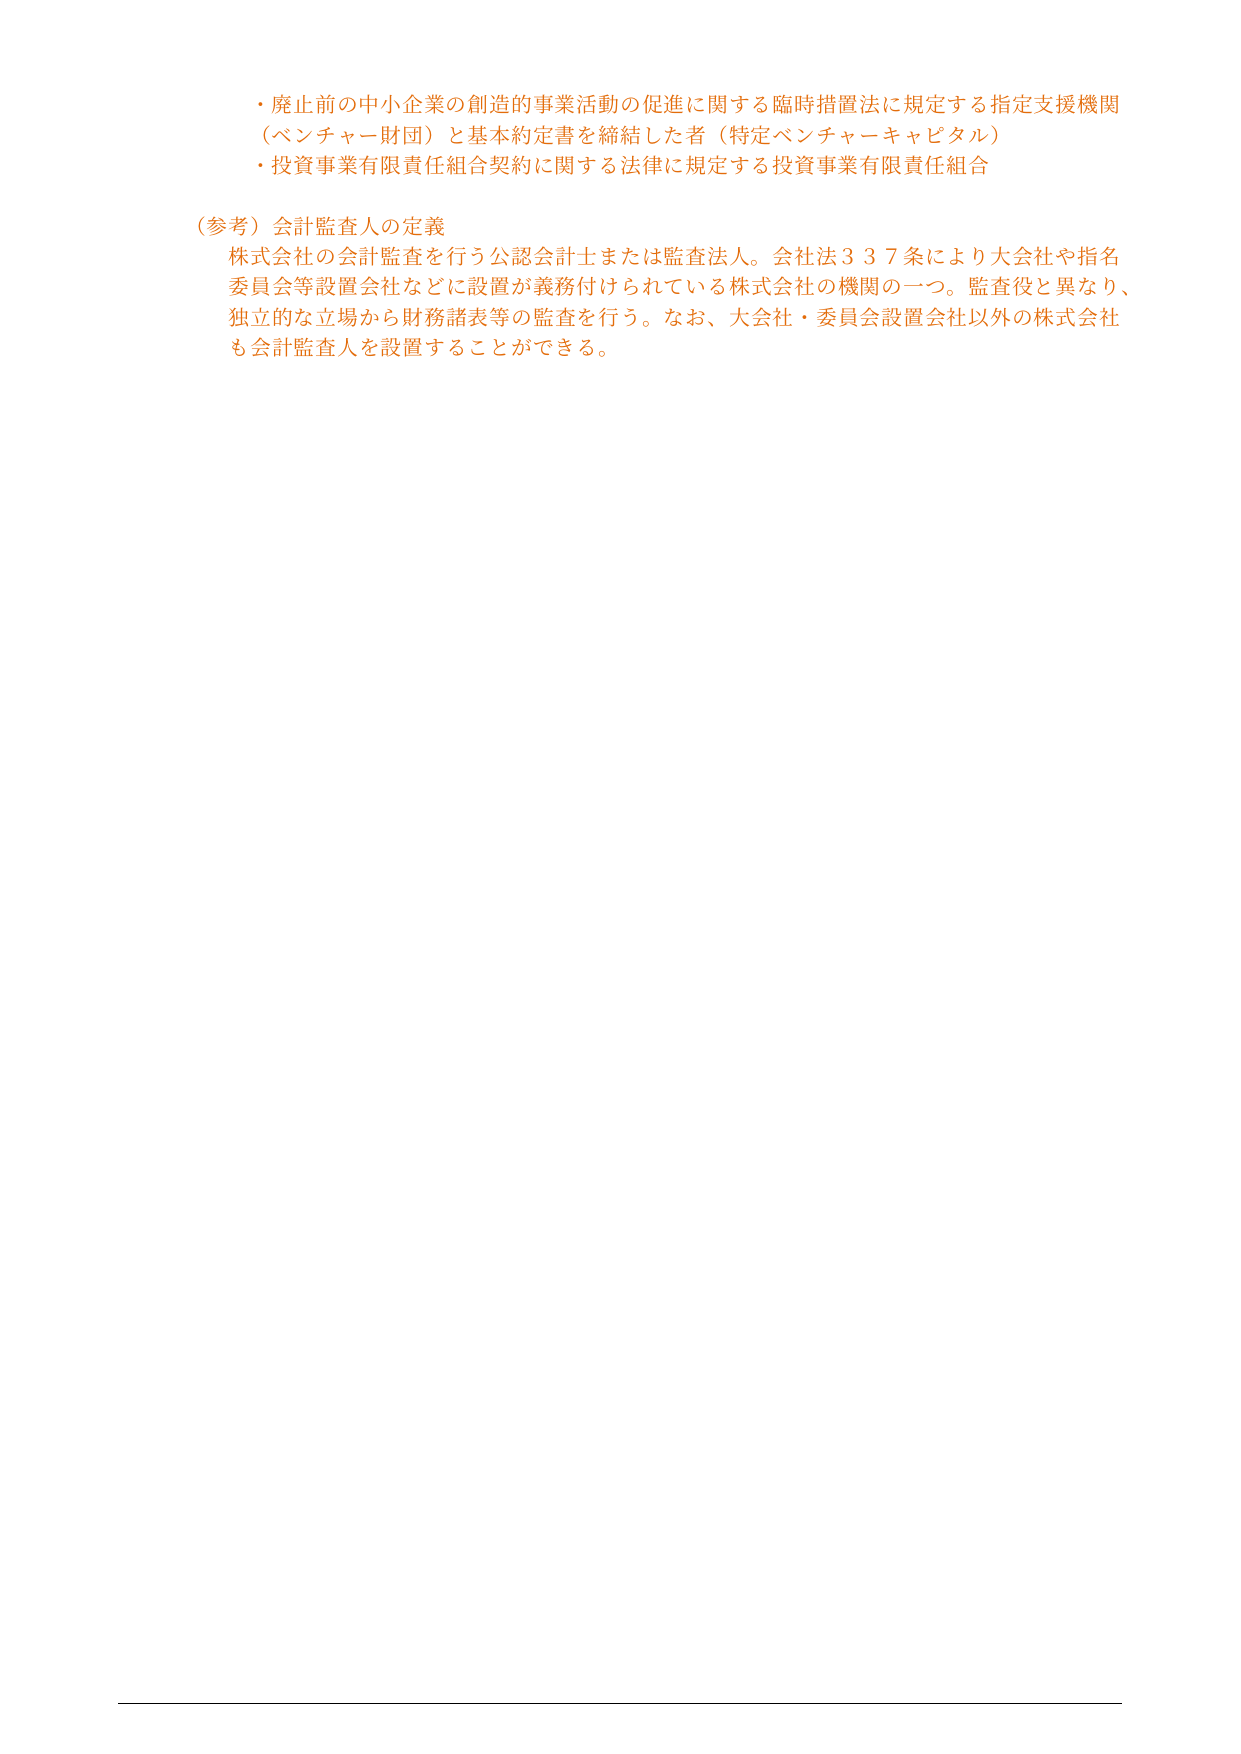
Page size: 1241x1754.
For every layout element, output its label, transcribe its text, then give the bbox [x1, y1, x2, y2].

list ・投資事業有限責任組合契約に関する法律に規定する投資事業有限責任組合 [228, 149, 1121, 180]
text （参考）会計監査人の定義 [119, 210, 1121, 240]
text 株式会社の会計監査を行う公認会計士または監査法人。会社法３３７条により大会社や指名委員会等設置会社などに設置が義務付けられている株式会社の機関の一つ。監査役と異なり、独立的な立場から財務諸表等の監査を行う。なお、大会社・委員会設置会社以外の株式会社も会計監査人を設置することができる。 [119, 240, 1121, 362]
list ・廃止前の中小企業の創造的事業活動の促進に関する臨時措置法に規定する指定支援機関（ベンチャー財団）と基本約定書を締結した者（特定ベンチャーキャピタル） [228, 89, 1121, 149]
